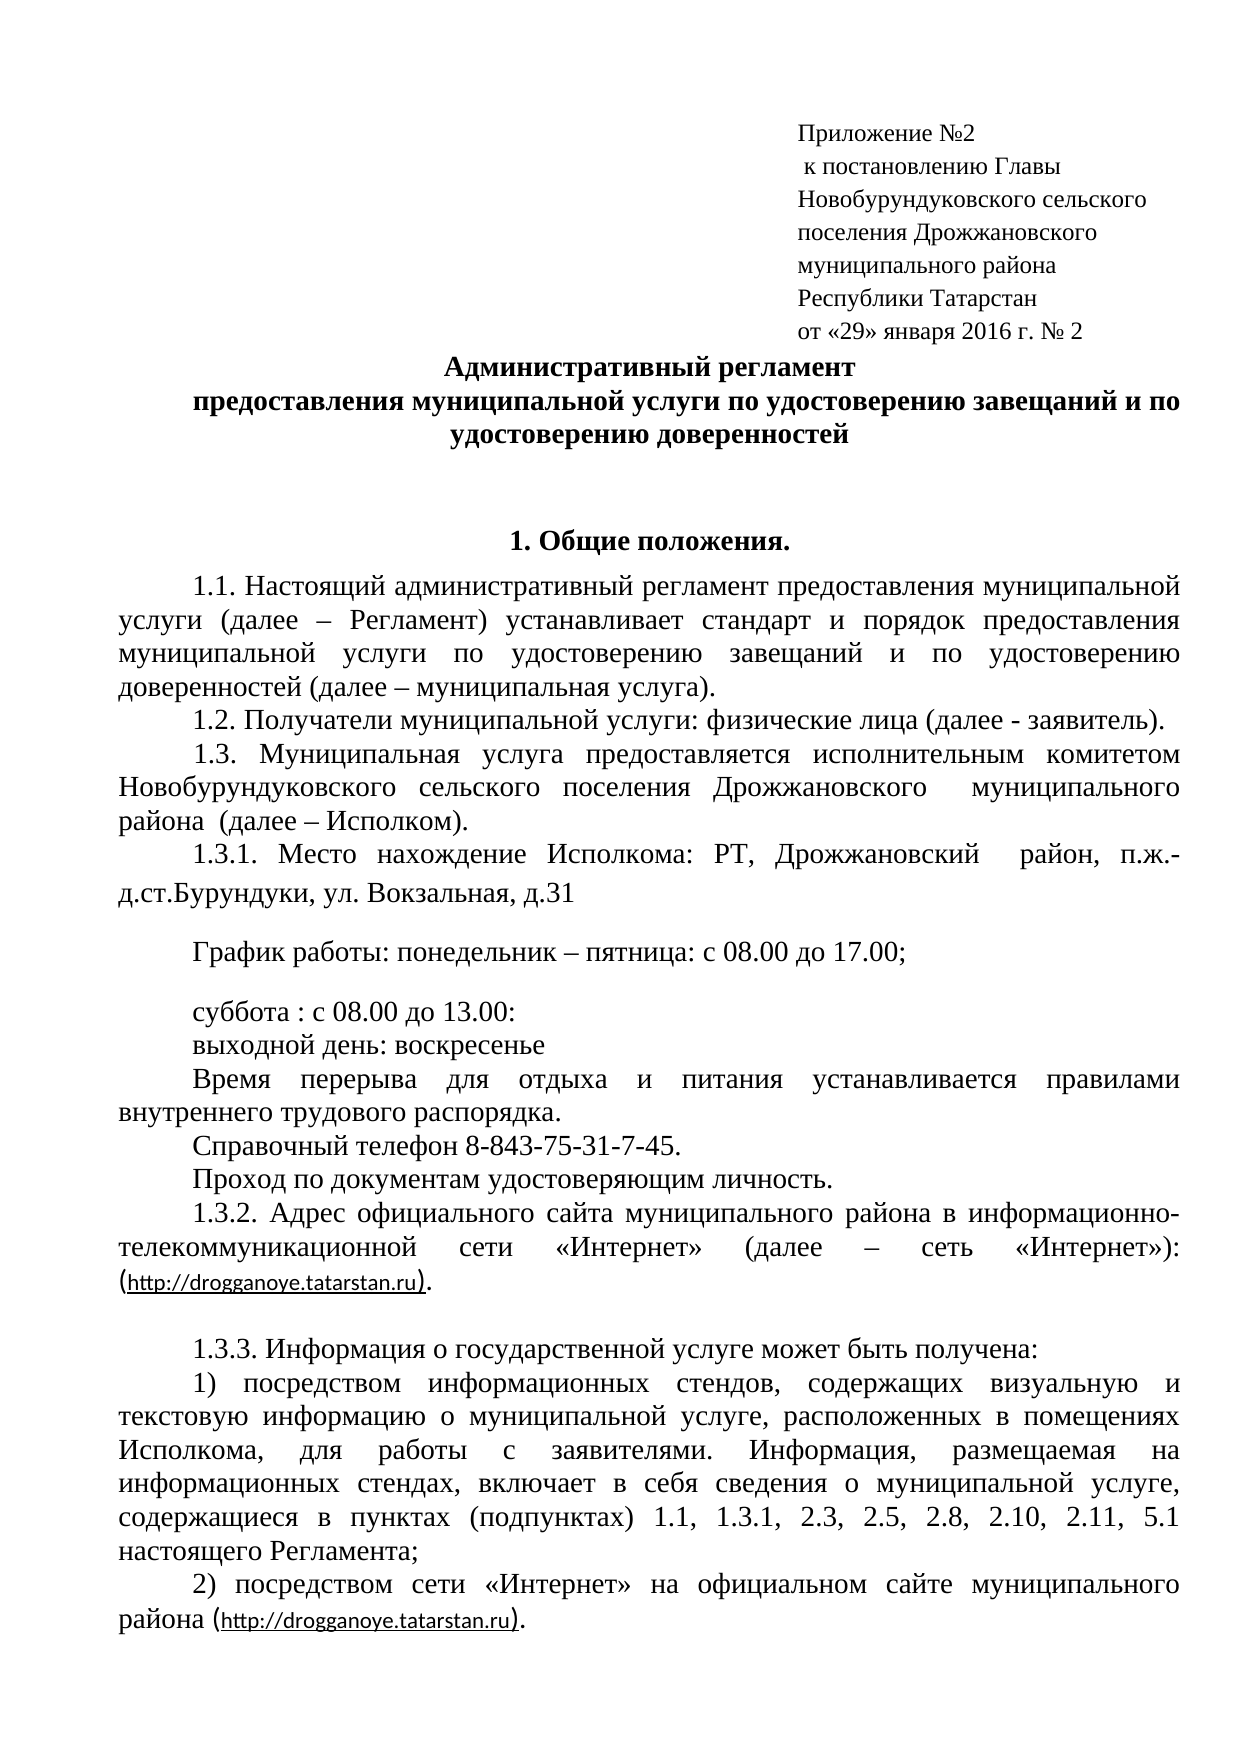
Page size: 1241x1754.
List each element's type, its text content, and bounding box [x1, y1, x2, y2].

text 1) посредством информационных стендов, содержащих визуальную и текстовую информацию о муниципальной услуге, расположенных в помещениях Исполкома, для работы с заявителями. Информация, размещаемая на информационных стендах, включает в себя сведения о муниципальной услуге, содержащиеся в пунктах (подпунктах) 1.1, 1.3.1, 2.3, 2.5, 2.8, 2.10, 2.11, 5.1 настоящего Регламента; [118, 1365, 1181, 1566]
text предоставления муниципальной услуги по удостоверению завещаний и по удостоверению доверенностей [118, 383, 1181, 450]
text Проход по документам удостоверяющим личность. [118, 1162, 1181, 1195]
text от «29» января 2016 г. № 2 [797, 316, 1181, 345]
text к постановлению Главы Новобурундуковского сельского поселения Дрожжановского муниципального района Республики Татарстан [797, 151, 1181, 312]
text 1.1. Настоящий административный регламент предоставления муниципальной услуги (далее – Регламент) устанавливает стандарт и порядок предоставления муниципальной услуги по удостоверению завещаний и по удостоверению доверенностей (далее – муниципальная услуга). [118, 568, 1181, 702]
text 1.3.3. Информация о государственной услуге может быть получена: [118, 1331, 1181, 1365]
text 2) посредством сети «Интернет» на официальном сайте муниципального района (http://drogganoye.tatarstan.ru). [118, 1566, 1181, 1635]
text Приложение №2 [797, 118, 1181, 147]
text График работы: понедельник – пятница: с 08.00 до 17.00; [118, 934, 1181, 968]
text Административный регламент [118, 349, 1181, 383]
text 1.2. Получатели муниципальной услуги: физические лица (далее - заявитель). [118, 702, 1181, 736]
text 1.3.2. Адрес официального сайта муниципального района в информационно-телекоммуникационной сети «Интернет» (далее – сеть «Интернет»): (http://drogganoye.tatarstan.ru). [118, 1195, 1181, 1298]
text суббота : с 08.00 до 13.00: [118, 994, 1181, 1027]
text Время перерыва для отдыха и питания устанавливается правилами внутреннего трудового распорядка. [118, 1061, 1181, 1128]
text 1.3.1. Место нахождение Исполкома: РТ, Дрожжановский район, п.ж.-д.ст.Бурундуки, ул. Вокзальная, д.31 [118, 837, 1181, 909]
text 1. Общие положения. [118, 523, 1181, 557]
text 1.3. Муниципальная услуга предоставляется исполнительным комитетом Новобурундуковского сельского поселения Дрожжановского муниципального района (далее – Исполком). [118, 736, 1181, 837]
text Справочный телефон 8-843-75-31-7-45. [118, 1128, 1181, 1162]
text выходной день: воскресенье [118, 1027, 1181, 1061]
